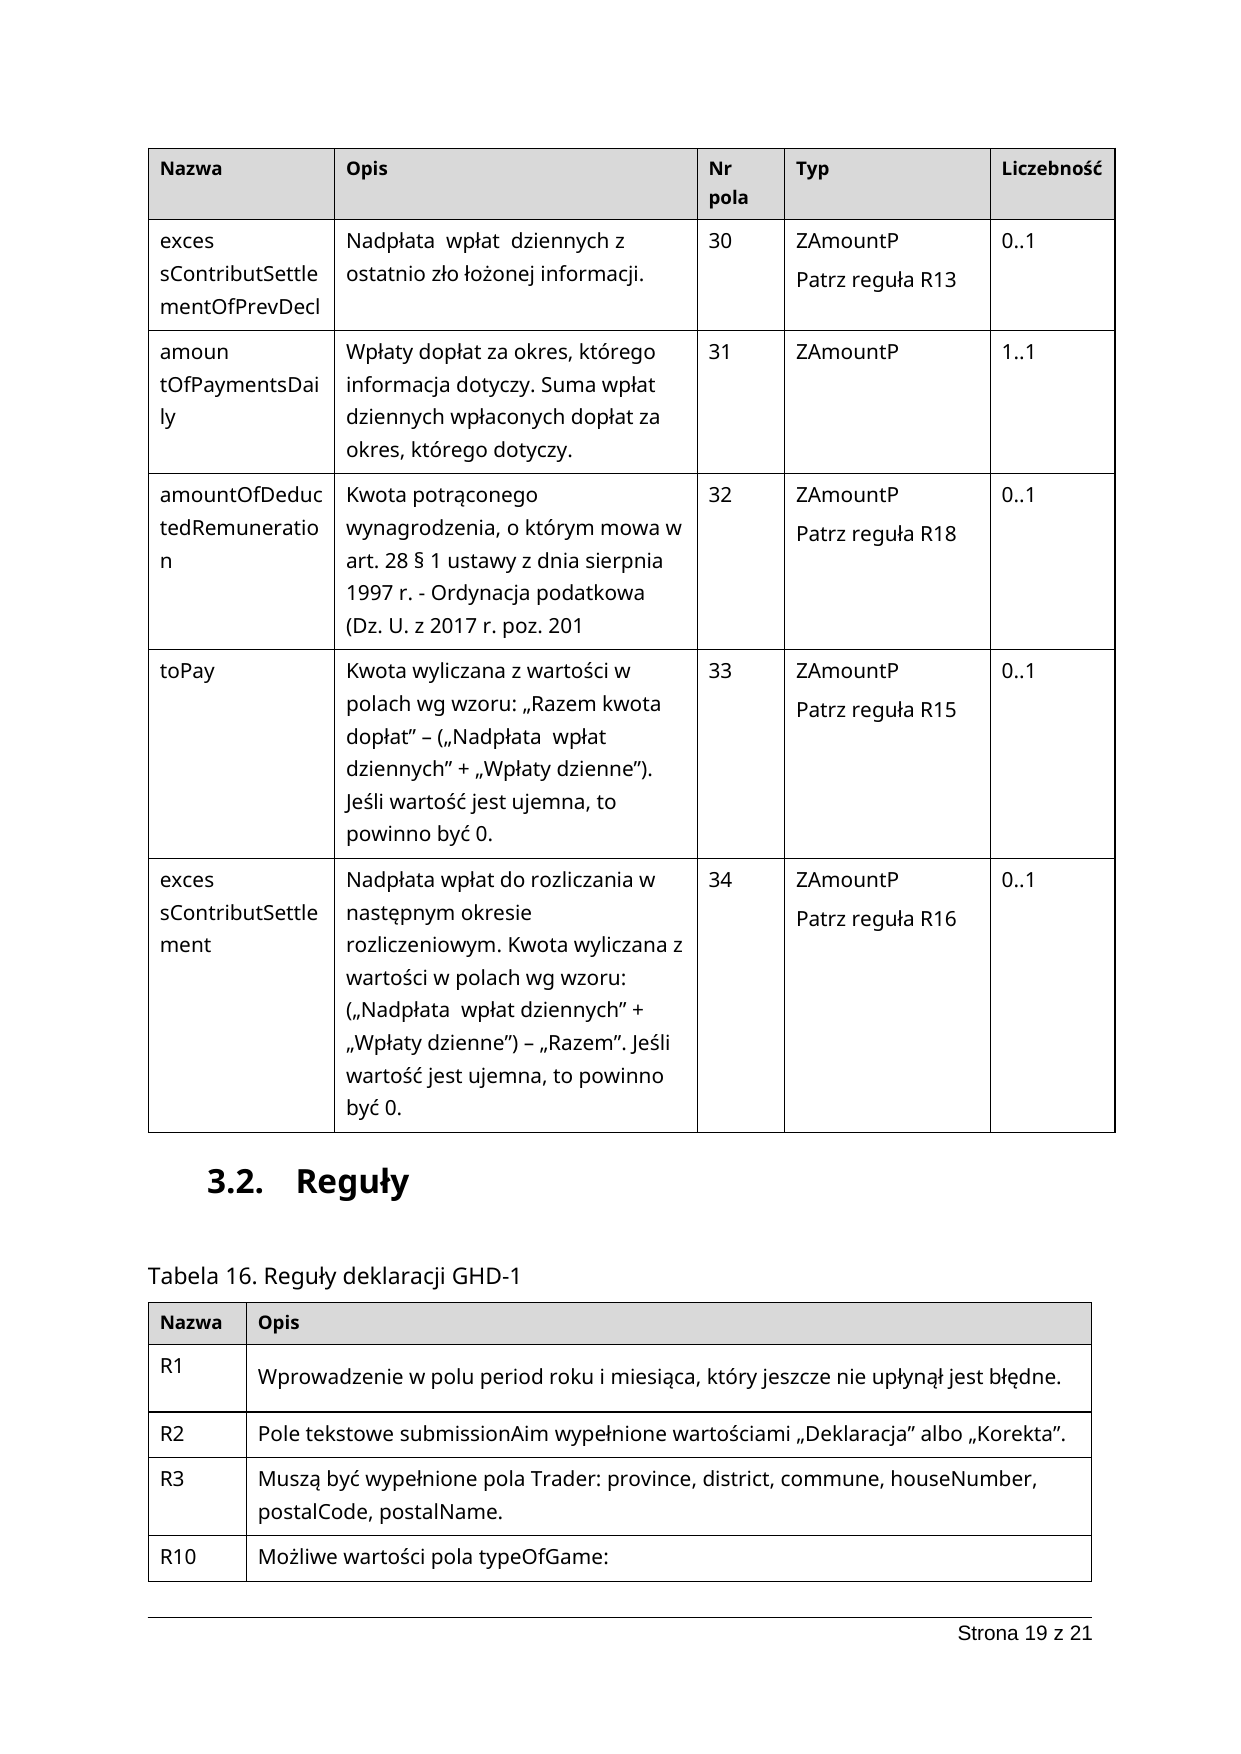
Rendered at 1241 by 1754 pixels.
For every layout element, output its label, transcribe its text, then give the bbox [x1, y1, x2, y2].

table_header Typ [785, 149, 990, 219]
table_cell excess‌Contribut‌Settlement [149, 859, 334, 1132]
table_cell 32 [698, 474, 784, 649]
table_cell R1 [149, 1345, 246, 1411]
table_cell 0..1 [991, 220, 1114, 330]
table_cell Wpłaty dopłat za okres, którego informacja dotyczy. Suma wpłat dziennych wpłaconych dopłat za okres, którego dotyczy. [335, 331, 697, 473]
table_cell Wprowadzenie w polu period roku i miesiąca, który jeszcze nie upłynął jest błędne. [247, 1345, 1091, 1411]
subtitle Reguły [207, 1158, 1092, 1203]
table_cell ZAmountP Patrz reguła R16 [785, 859, 990, 1132]
table_cell ZAmountP Patrz reguła R15 [785, 650, 990, 858]
table_header Opis [247, 1303, 1091, 1344]
table_cell R3 [149, 1458, 246, 1535]
table_cell ZAmountP Patrz reguła R18 [785, 474, 990, 649]
table_cell ZAmountP Patrz reguła R13 [785, 220, 990, 330]
table_cell ZAmountP [785, 331, 990, 473]
table_cell amountOfDeductedRemuneration [149, 474, 334, 649]
table_cell excess‌Contribut‌SettlementO‌fPrev‌Decl [149, 220, 334, 330]
table_header Nazwa [149, 1303, 246, 1344]
table_cell R10 [149, 1536, 246, 1581]
table_cell 33 [698, 650, 784, 858]
table_cell Kwota wyliczana z wartości w polach wg wzoru: „Razem kwota dopłat” – („Nadpłata wpłat dziennych” + „Wpłaty dzienne”). Jeśli wartość jest ujemna, to powinno być 0. [335, 650, 697, 858]
table_cell 34 [698, 859, 784, 1132]
table_cell toPay [149, 650, 334, 858]
table_cell Pole tekstowe submissionAim wypełnione wartościami „Deklaracja” albo „Korekta”. [247, 1413, 1091, 1457]
table_cell Muszą być wypełnione pola Trader: province, district, commune, houseNumber, postalCode, postalName. [247, 1458, 1091, 1535]
table_cell 0..1 [991, 859, 1114, 1132]
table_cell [247, 1536, 1091, 1581]
table_cell amount‌OfPayments‌Daily [149, 331, 334, 473]
table_cell Nadpłata wpłat do rozliczania w następnym okresie rozliczeniowym. Kwota wyliczana z wartości w polach wg wzoru: („Nadpłata wpłat dziennych” + „Wpłaty dzienne”) – „Razem”. Jeśli wartość jest ujemna, to powinno być 0. [335, 859, 697, 1132]
table_header Liczebność [991, 149, 1114, 219]
table_header Nazwa [149, 149, 334, 219]
table_cell R2 [149, 1413, 246, 1457]
table_cell 0..1 [991, 474, 1114, 649]
table_header Opis [335, 149, 697, 219]
table_header Nr pola [698, 149, 784, 219]
table_cell Kwota potrąconego wynagrodzenia, o którym mowa w art. 28 § 1 ustawy z dnia sierpnia 1997 r. - Ordynacja podatkowa (Dz. U. z 2017 r. poz. 201 [335, 474, 697, 649]
table_cell 1..1 [991, 331, 1114, 473]
table_cell 30 [698, 220, 784, 330]
table_cell 31 [698, 331, 784, 473]
table_cell 0..1 [991, 650, 1114, 858]
table_cell Nadpłata wpłat dziennych z ostatnio zło łożonej informacji. [335, 220, 697, 330]
